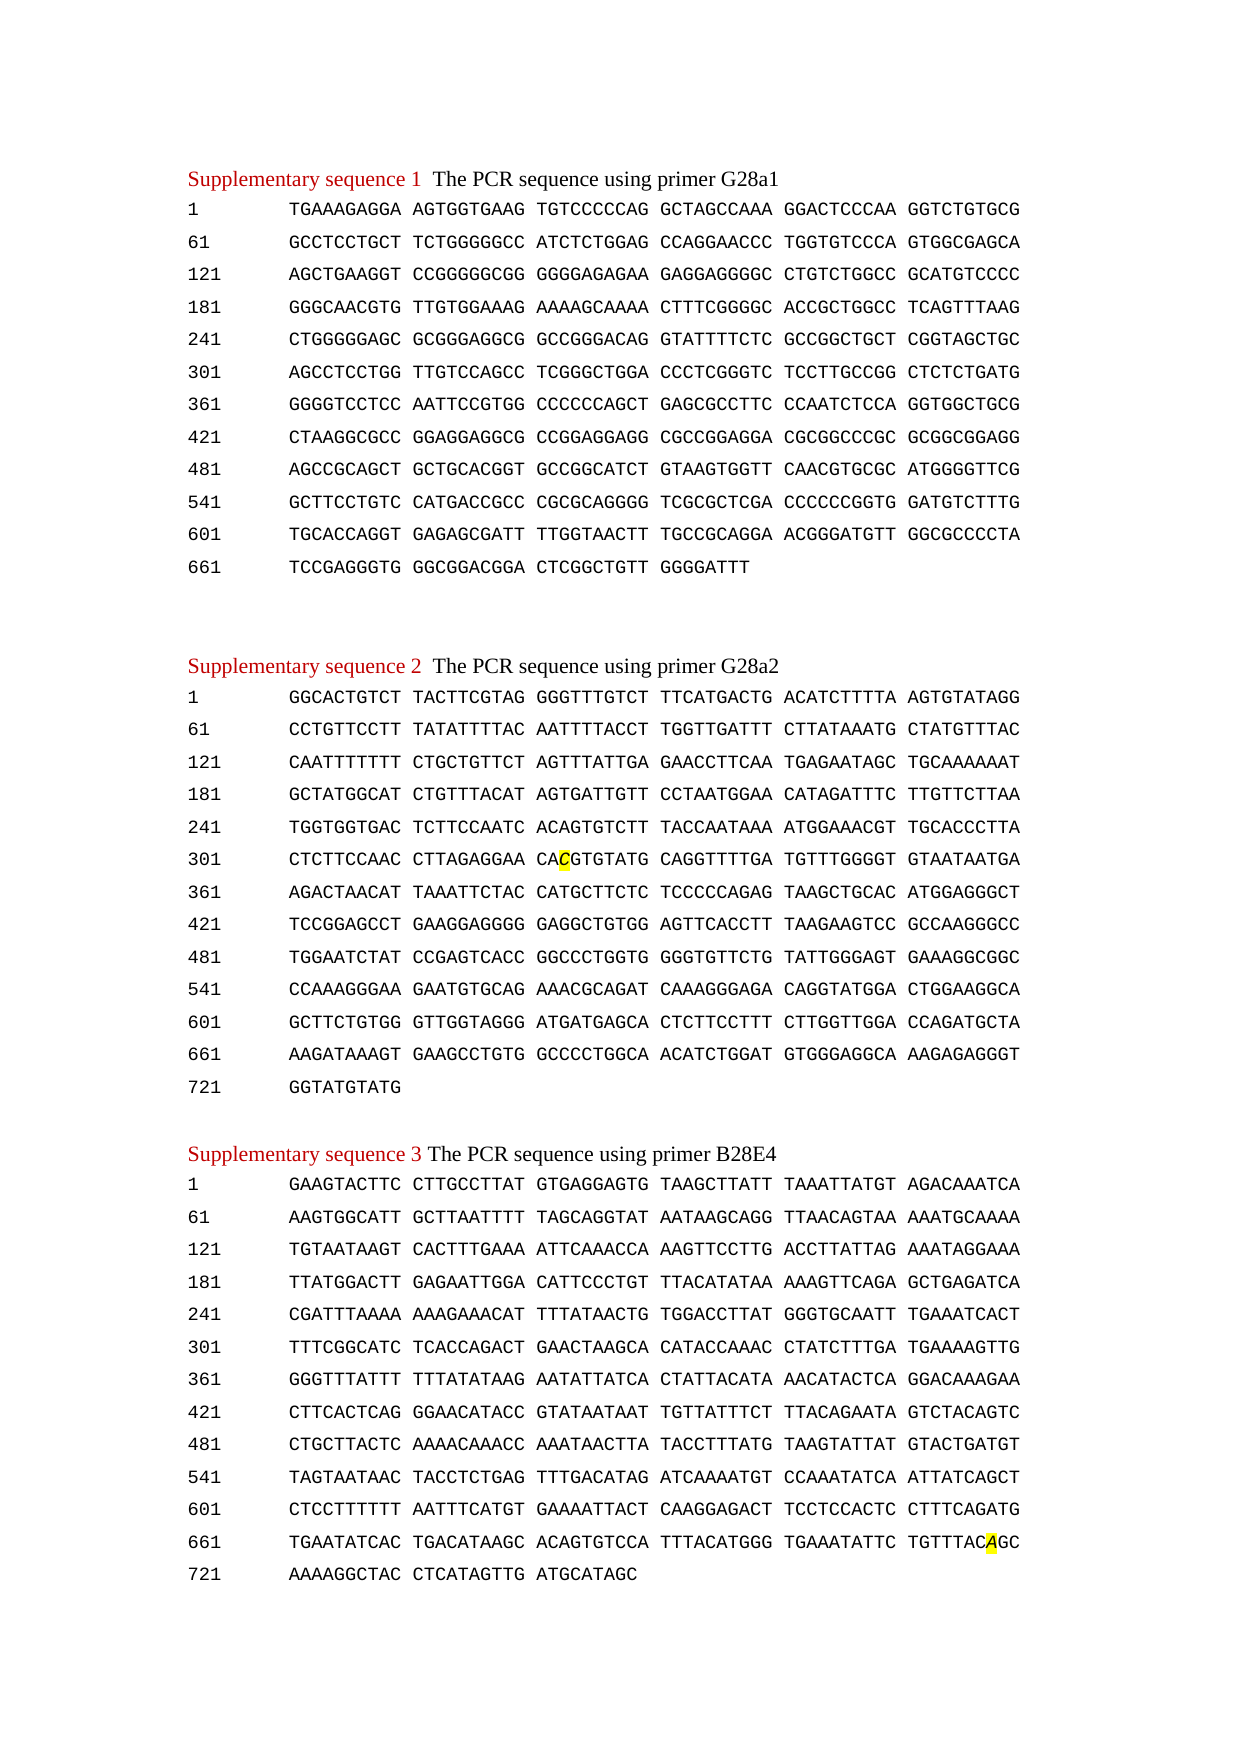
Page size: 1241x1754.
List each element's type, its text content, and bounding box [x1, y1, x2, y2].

text 541 GCTTCCTGTC CATGACCGCC CGCGCAGGGG TCGCGCTCGA CCCCCCGGTG GATGTCTTTG [187, 487, 1053, 519]
text 301 AGCCTCCTGG TTGTCCAGCC TCGGGCTGGA CCCTCGGGTC TCCTTGCCGG CTCTCTGATG [187, 357, 1053, 389]
text Supplementary sequence 3 The PCR sequence using primer B28E4 [187, 1137, 1053, 1169]
text Supplementary sequence 2 The PCR sequence using primer G28a2 [187, 649, 1053, 682]
text 721 AAAAGGCTAC CTCATAGTTG ATGCATAGC [187, 1559, 1053, 1592]
text 181 GGGCAACGTG TTGTGGAAAG AAAAGCAAAA CTTTCGGGGC ACCGCTGGCC TCAGTTTAAG [187, 292, 1053, 324]
text 481 TGGAATCTAT CCGAGTCACC GGCCCTGGTG GGGTGTTCTG TATTGGGAGT GAAAGGCGGC [187, 942, 1053, 974]
text 61 GCCTCCTGCT TCTGGGGGCC ATCTCTGGAG CCAGGAACCC TGGTGTCCCA GTGGCGAGCA [187, 227, 1053, 259]
text 1 GAAGTACTTC CTTGCCTTAT GTGAGGAGTG TAAGCTTATT TAAATTATGT AGACAAATCA [187, 1169, 1053, 1202]
text 1 TGAAAGAGGA AGTGGTGAAG TGTCCCCCAG GCTAGCCAAA GGACTCCCAA GGTCTGTGCG [187, 194, 1053, 227]
text 121 TGTAATAAGT CACTTTGAAA ATTCAAACCA AAGTTCCTTG ACCTTATTAG AAATAGGAAA [187, 1234, 1053, 1267]
text 181 GCTATGGCAT CTGTTTACAT AGTGATTGTT CCTAATGGAA CATAGATTTC TTGTTCTTAA [187, 779, 1053, 812]
text 661 TGAATATCAC TGACATAAGC ACAGTGTCCA TTTACATGGG TGAAATATTC TGTTTACAGC [187, 1527, 1053, 1559]
text Supplementary sequence 1 The PCR sequence using primer G28a1 [187, 162, 1053, 194]
text 601 CTCCTTTTTT AATTTCATGT GAAAATTACT CAAGGAGACT TCCTCCACTC CTTTCAGATG [187, 1494, 1053, 1527]
text 241 TGGTGGTGAC TCTTCCAATC ACAGTGTCTT TACCAATAAA ATGGAAACGT TGCACCCTTA [187, 812, 1053, 844]
text 481 AGCCGCAGCT GCTGCACGGT GCCGGCATCT GTAAGTGGTT CAACGTGCGC ATGGGGTTCG [187, 454, 1053, 487]
text 301 CTCTTCCAAC CTTAGAGGAA CACGTGTATG CAGGTTTTGA TGTTTGGGGT GTAATAATGA [187, 844, 1053, 877]
text 181 TTATGGACTT GAGAATTGGA CATTCCCTGT TTACATATAA AAAGTTCAGA GCTGAGATCA [187, 1267, 1053, 1299]
text 361 GGGGTCCTCC AATTCCGTGG CCCCCCAGCT GAGCGCCTTC CCAATCTCCA GGTGGCTGCG [187, 389, 1053, 422]
text 361 GGGTTTATTT TTTATATAAG AATATTATCA CTATTACATA AACATACTCA GGACAAAGAA [187, 1364, 1053, 1397]
text 721 GGTATGTATG [187, 1072, 1053, 1104]
text 361 AGACTAACAT TAAATTCTAC CATGCTTCTC TCCCCCAGAG TAAGCTGCAC ATGGAGGGCT [187, 877, 1053, 909]
text 421 TCCGGAGCCT GAAGGAGGGG GAGGCTGTGG AGTTCACCTT TAAGAAGTCC GCCAAGGGCC [187, 909, 1053, 942]
text 601 GCTTCTGTGG GTTGGTAGGG ATGATGAGCA CTCTTCCTTT CTTGGTTGGA CCAGATGCTA [187, 1007, 1053, 1039]
text 61 CCTGTTCCTT TATATTTTAC AATTTTACCT TGGTTGATTT CTTATAAATG CTATGTTTAC [187, 714, 1053, 747]
text 241 CGATTTAAAA AAAGAAACAT TTTATAACTG TGGACCTTAT GGGTGCAATT TGAAATCACT [187, 1299, 1053, 1332]
text 601 TGCACCAGGT GAGAGCGATT TTGGTAACTT TGCCGCAGGA ACGGGATGTT GGCGCCCCTA [187, 519, 1053, 552]
text 421 CTAAGGCGCC GGAGGAGGCG CCGGAGGAGG CGCCGGAGGA CGCGGCCCGC GCGGCGGAGG [187, 422, 1053, 454]
text 61 AAGTGGCATT GCTTAATTTT TAGCAGGTAT AATAAGCAGG TTAACAGTAA AAATGCAAAA [187, 1202, 1053, 1234]
text 541 TAGTAATAAC TACCTCTGAG TTTGACATAG ATCAAAATGT CCAAATATCA ATTATCAGCT [187, 1462, 1053, 1494]
text 121 AGCTGAAGGT CCGGGGGCGG GGGGAGAGAA GAGGAGGGGC CTGTCTGGCC GCATGTCCCC [187, 259, 1053, 292]
text 661 TCCGAGGGTG GGCGGACGGA CTCGGCTGTT GGGGATTT [187, 552, 1053, 584]
text 121 CAATTTTTTT CTGCTGTTCT AGTTTATTGA GAACCTTCAA TGAGAATAGC TGCAAAAAAT [187, 747, 1053, 779]
text 1 GGCACTGTCT TACTTCGTAG GGGTTTGTCT TTCATGACTG ACATCTTTTA AGTGTATAGG [187, 682, 1053, 714]
text 421 CTTCACTCAG GGAACATACC GTATAATAAT TGTTATTTCT TTACAGAATA GTCTACAGTC [187, 1397, 1053, 1429]
text 661 AAGATAAAGT GAAGCCTGTG GCCCCTGGCA ACATCTGGAT GTGGGAGGCA AAGAGAGGGT [187, 1039, 1053, 1072]
text 241 CTGGGGGAGC GCGGGAGGCG GCCGGGACAG GTATTTTCTC GCCGGCTGCT CGGTAGCTGC [187, 324, 1053, 357]
text 541 CCAAAGGGAA GAATGTGCAG AAACGCAGAT CAAAGGGAGA CAGGTATGGA CTGGAAGGCA [187, 974, 1053, 1007]
text 301 TTTCGGCATC TCACCAGACT GAACTAAGCA CATACCAAAC CTATCTTTGA TGAAAAGTTG [187, 1332, 1053, 1364]
text 481 CTGCTTACTC AAAACAAACC AAATAACTTA TACCTTTATG TAAGTATTAT GTACTGATGT [187, 1429, 1053, 1462]
